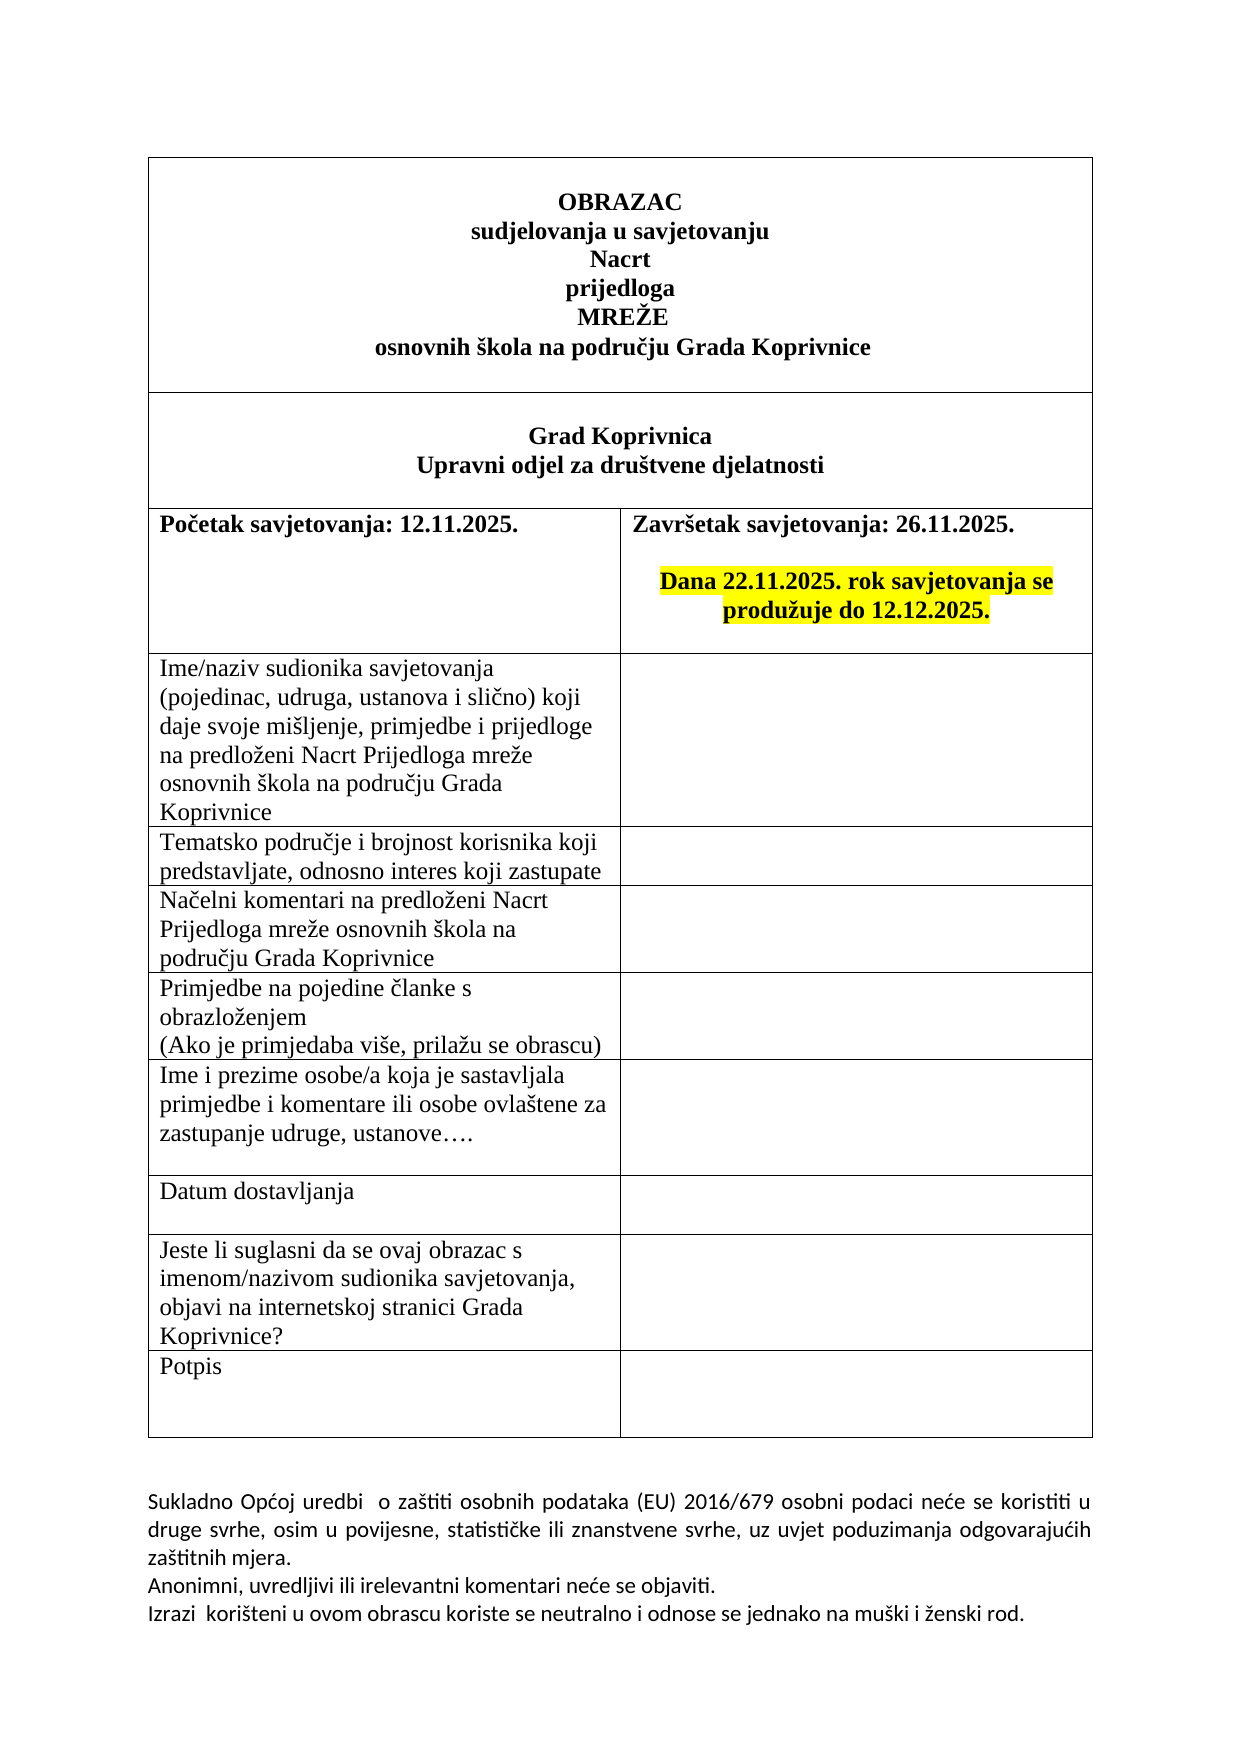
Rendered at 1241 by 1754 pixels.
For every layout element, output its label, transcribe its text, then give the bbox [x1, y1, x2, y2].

table_cell [621, 827, 1092, 884]
table_cell Načelni komentari na predloženi Nacrt Prijedloga mreže osnovnih škola na području Grada Koprivnice [149, 886, 620, 972]
table_cell Potpis [149, 1351, 620, 1437]
table_cell [621, 1060, 1092, 1175]
table_cell Tematsko područje i brojnost korisnika koji predstavljate, odnosno interes koji zastupate [149, 827, 620, 884]
table_cell Početak savjetovanja: 12.11.2025. [149, 509, 620, 652]
table_cell [621, 973, 1092, 1059]
table_cell [621, 1351, 1092, 1437]
table_cell Primjedbe na pojedine članke s obrazloženjem (Ako je primjedaba više, prilažu se obrascu) [149, 973, 620, 1059]
table_cell Ime/naziv sudionika savjetovanja (pojedinac, udruga, ustanova i slično) koji daje svoje mišljenje, primjedbe i prijedloge na predloženi Nacrt Prijedloga mreže osnovnih škola na području Grada Koprivnice [149, 654, 620, 826]
table_cell Završetak savjetovanja: 26.11.2025. Dana 22.11.2025. rok savjetovanja se produžuje do 12.12.2025. [621, 509, 1092, 652]
table_cell [621, 654, 1092, 826]
table_cell [621, 886, 1092, 972]
table_cell Jeste li suglasni da se ovaj obrazac s imenom/nazivom sudionika savjetovanja, objavi na internetskoj stranici Grada Koprivnice? [149, 1235, 620, 1350]
table_cell Datum dostavljanja [149, 1176, 620, 1234]
table_cell [621, 1176, 1092, 1234]
table_header OBRAZAC sudjelovanja u savjetovanju Nacrt prijedloga MREŽE osnovnih škola na području Grada Koprivnice [149, 158, 1092, 392]
table_cell [621, 1235, 1092, 1350]
table_cell Ime i prezime osobe/a koja je sastavljala primjedbe i komentare ili osobe ovlaštene za zastupanje udruge, ustanove…. [149, 1060, 620, 1175]
table_cell Grad Koprivnica Upravni odjel za društvene djelatnosti [149, 393, 1092, 508]
